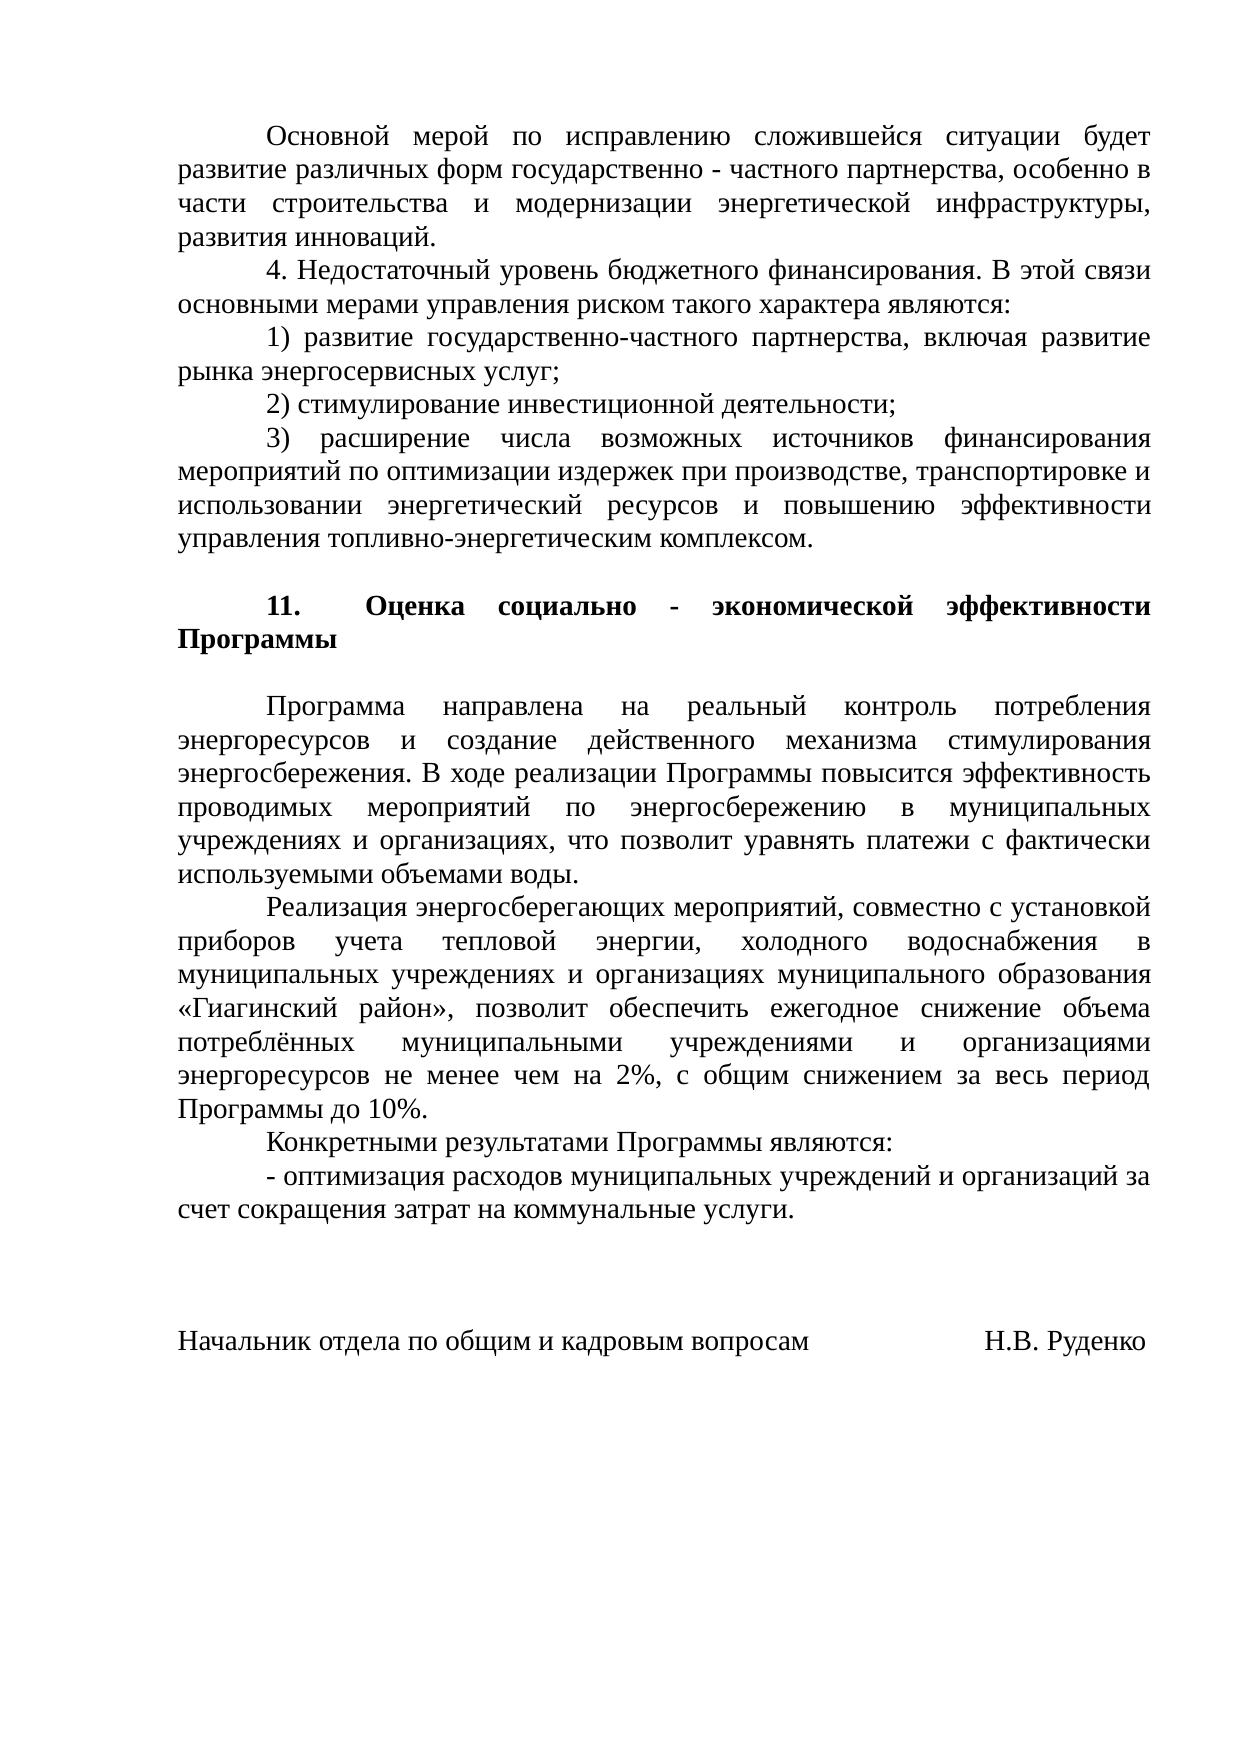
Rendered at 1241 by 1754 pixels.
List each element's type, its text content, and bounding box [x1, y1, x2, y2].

text Основной мерой по исправлению сложившейся ситуации будет развитие различных форм государственно - частного партнерства, особенно в части строительства и модернизации энергетической инфраструктуры, развития инноваций. [177, 118, 1152, 252]
text - оптимизация расходов муниципальных учреждений и организаций за счет сокращения затрат на коммунальные услуги. [177, 1158, 1152, 1225]
list Оценка социально - экономической эффективности Программы [177, 588, 1152, 655]
text 4. Недостаточный уровень бюджетного финансирования. В этой связи основными мерами управления риском такого характера являются: [177, 252, 1152, 319]
text Начальник отдела по общим и кадровым вопросам Н.В. Руденко [177, 1323, 1152, 1357]
text Конкретными результатами Программы являются: [177, 1124, 1152, 1158]
text Реализация энергосберегающих мероприятий, совместно с установкой приборов учета тепловой энергии, холодного водоснабжения в муниципальных учреждениях и организациях муниципального образования «Гиагинский район», позволит обеспечить ежегодное снижение объема потреблённых муниципальными учреждениями и организациями энергоресурсов не менее чем на 2%, с общим снижением за весь период Программы до 10%. [177, 889, 1152, 1124]
text 2) стимулирование инвестиционной деятельности; [177, 386, 1152, 420]
text 1) развитие государственно-частного партнерства, включая развитие рынка энергосервисных услуг; [177, 319, 1152, 386]
text Программа направлена на реальный контроль потребления энергоресурсов и создание действенного механизма стимулирования энергосбережения. В ходе реализации Программы повысится эффективность проводимых мероприятий по энергосбережению в муниципальных учреждениях и организациях, что позволит уравнять платежи с фактически используемыми объемами воды. [177, 688, 1152, 889]
text 3) расширение числа возможных источников финансирования мероприятий по оптимизации издержек при производстве, транспортировке и использовании энергетический ресурсов и повышению эффективности управления топливно-энергетическим комплексом. [177, 420, 1152, 554]
